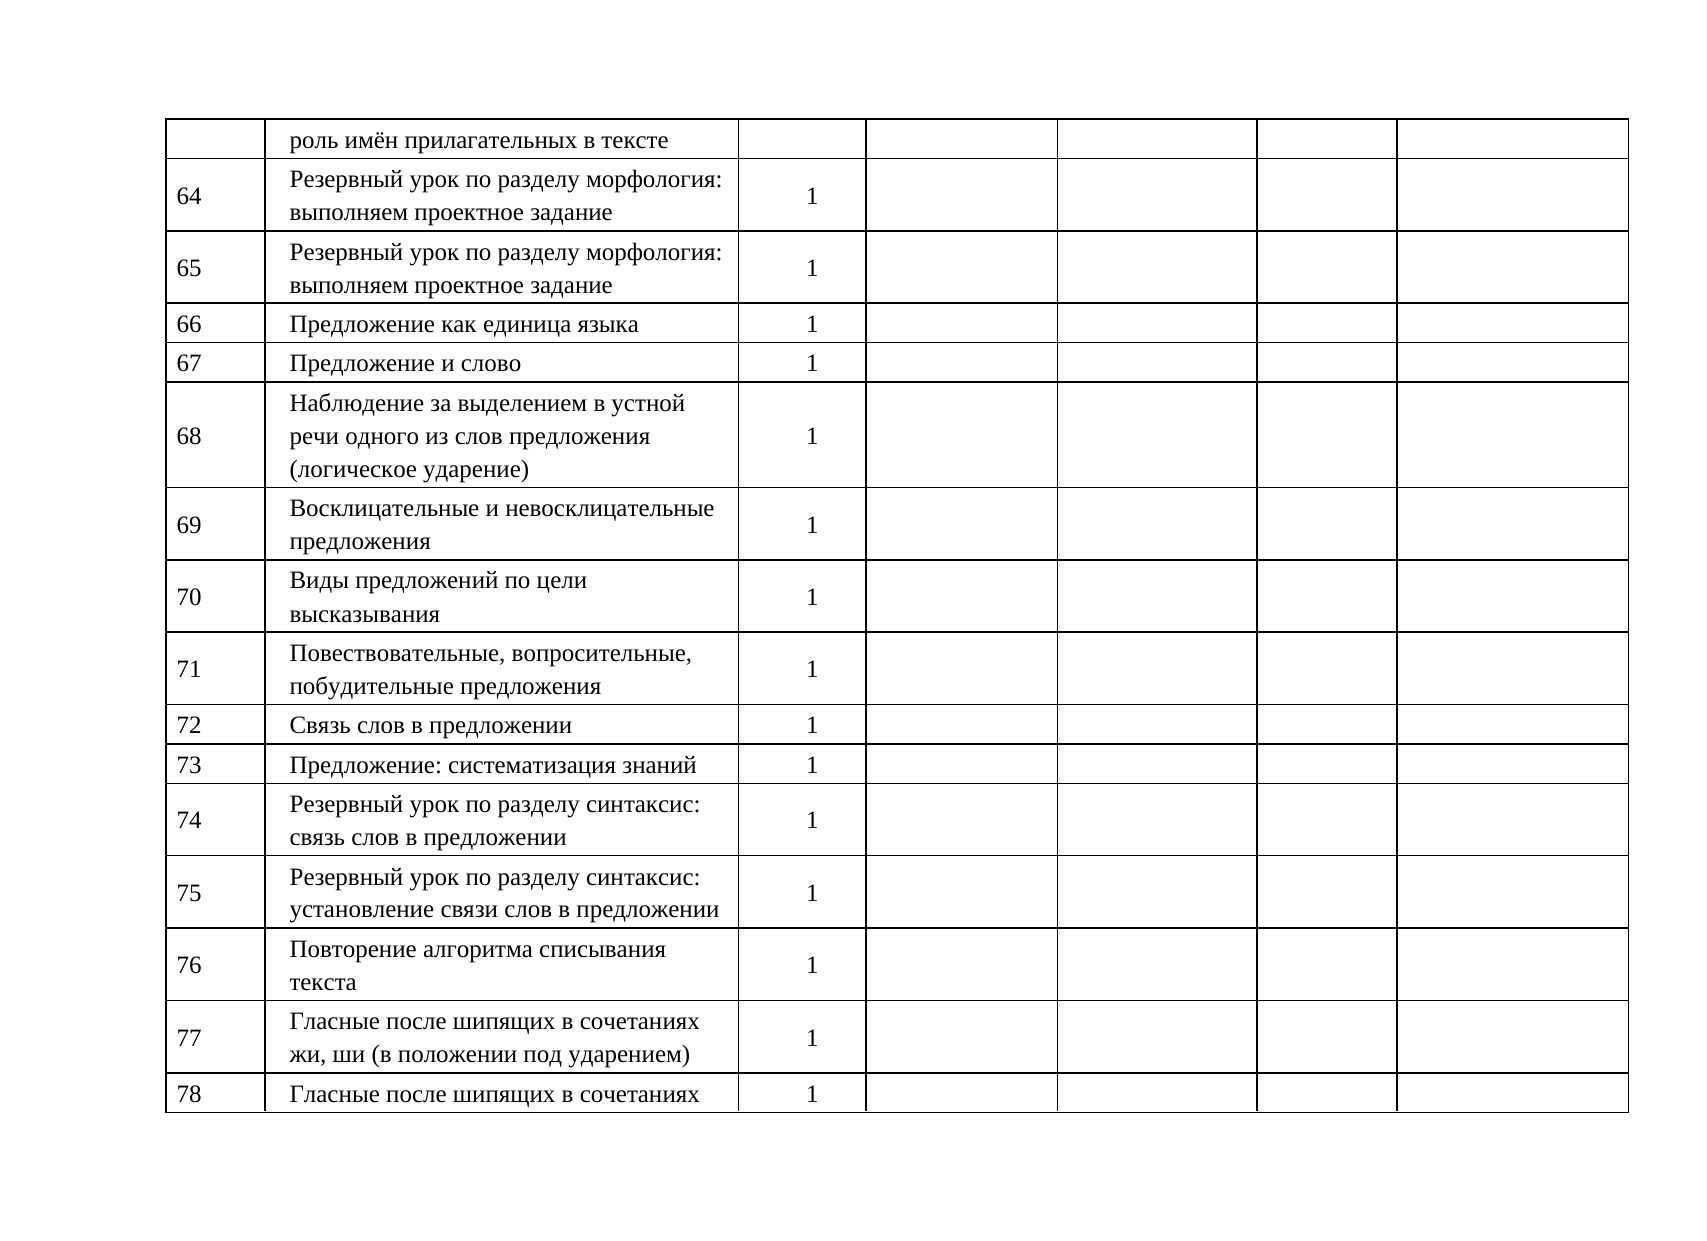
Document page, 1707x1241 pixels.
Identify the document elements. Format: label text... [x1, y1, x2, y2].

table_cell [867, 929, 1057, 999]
table_cell [867, 120, 1057, 157]
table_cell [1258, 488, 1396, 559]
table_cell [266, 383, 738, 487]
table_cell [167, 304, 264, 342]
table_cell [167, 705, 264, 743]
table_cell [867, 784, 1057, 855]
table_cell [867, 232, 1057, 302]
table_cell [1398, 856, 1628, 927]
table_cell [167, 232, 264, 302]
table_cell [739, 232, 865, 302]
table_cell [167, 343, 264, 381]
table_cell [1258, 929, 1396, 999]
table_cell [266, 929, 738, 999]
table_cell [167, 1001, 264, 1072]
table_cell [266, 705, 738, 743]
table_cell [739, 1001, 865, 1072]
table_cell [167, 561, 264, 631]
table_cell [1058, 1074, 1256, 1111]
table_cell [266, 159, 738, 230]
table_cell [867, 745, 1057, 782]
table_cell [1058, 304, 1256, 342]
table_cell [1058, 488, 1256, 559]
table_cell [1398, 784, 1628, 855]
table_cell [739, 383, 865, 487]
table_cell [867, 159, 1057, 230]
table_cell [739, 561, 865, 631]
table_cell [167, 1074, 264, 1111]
table_cell 63 [167, 120, 264, 157]
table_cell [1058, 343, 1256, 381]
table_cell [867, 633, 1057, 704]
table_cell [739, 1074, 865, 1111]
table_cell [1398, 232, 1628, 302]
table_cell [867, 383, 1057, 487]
table_cell [1398, 120, 1628, 157]
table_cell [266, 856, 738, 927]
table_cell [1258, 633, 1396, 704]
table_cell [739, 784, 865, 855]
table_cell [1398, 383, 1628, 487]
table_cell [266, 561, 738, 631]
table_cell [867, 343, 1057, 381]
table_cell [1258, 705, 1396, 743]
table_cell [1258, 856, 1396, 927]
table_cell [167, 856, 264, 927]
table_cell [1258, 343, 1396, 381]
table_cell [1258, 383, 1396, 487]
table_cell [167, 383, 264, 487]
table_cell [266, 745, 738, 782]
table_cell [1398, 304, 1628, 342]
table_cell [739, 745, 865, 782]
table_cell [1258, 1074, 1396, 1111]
table_cell 1 [739, 120, 865, 157]
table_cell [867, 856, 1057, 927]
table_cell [266, 120, 738, 157]
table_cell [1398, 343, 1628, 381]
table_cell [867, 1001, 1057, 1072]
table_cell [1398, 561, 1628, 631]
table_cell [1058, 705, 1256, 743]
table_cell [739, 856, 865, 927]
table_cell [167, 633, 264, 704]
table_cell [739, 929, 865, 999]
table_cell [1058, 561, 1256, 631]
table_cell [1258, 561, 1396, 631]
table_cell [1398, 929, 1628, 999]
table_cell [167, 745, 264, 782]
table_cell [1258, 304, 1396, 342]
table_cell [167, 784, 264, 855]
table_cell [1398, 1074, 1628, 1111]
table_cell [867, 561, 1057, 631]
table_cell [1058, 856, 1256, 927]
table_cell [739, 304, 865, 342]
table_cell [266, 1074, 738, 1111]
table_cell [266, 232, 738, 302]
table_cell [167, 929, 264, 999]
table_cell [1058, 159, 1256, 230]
table_cell [1058, 120, 1256, 157]
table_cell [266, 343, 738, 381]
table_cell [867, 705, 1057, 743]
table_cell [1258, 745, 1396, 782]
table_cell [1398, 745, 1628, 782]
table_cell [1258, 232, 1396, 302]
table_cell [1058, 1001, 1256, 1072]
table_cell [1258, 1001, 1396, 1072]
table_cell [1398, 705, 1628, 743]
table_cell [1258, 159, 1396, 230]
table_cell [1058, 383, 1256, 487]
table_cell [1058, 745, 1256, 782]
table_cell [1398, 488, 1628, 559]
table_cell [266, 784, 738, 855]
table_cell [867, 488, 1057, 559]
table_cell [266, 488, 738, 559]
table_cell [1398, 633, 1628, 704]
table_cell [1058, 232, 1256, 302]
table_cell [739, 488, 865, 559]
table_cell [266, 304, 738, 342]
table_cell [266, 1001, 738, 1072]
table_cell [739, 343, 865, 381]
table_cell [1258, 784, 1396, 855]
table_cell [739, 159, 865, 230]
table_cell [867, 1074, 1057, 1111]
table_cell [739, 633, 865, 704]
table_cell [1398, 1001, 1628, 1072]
table_cell [1258, 120, 1396, 157]
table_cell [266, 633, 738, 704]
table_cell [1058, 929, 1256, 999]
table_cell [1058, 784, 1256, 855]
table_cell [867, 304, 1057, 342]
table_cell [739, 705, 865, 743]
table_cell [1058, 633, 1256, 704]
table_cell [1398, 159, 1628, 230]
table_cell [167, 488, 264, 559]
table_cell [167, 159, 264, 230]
